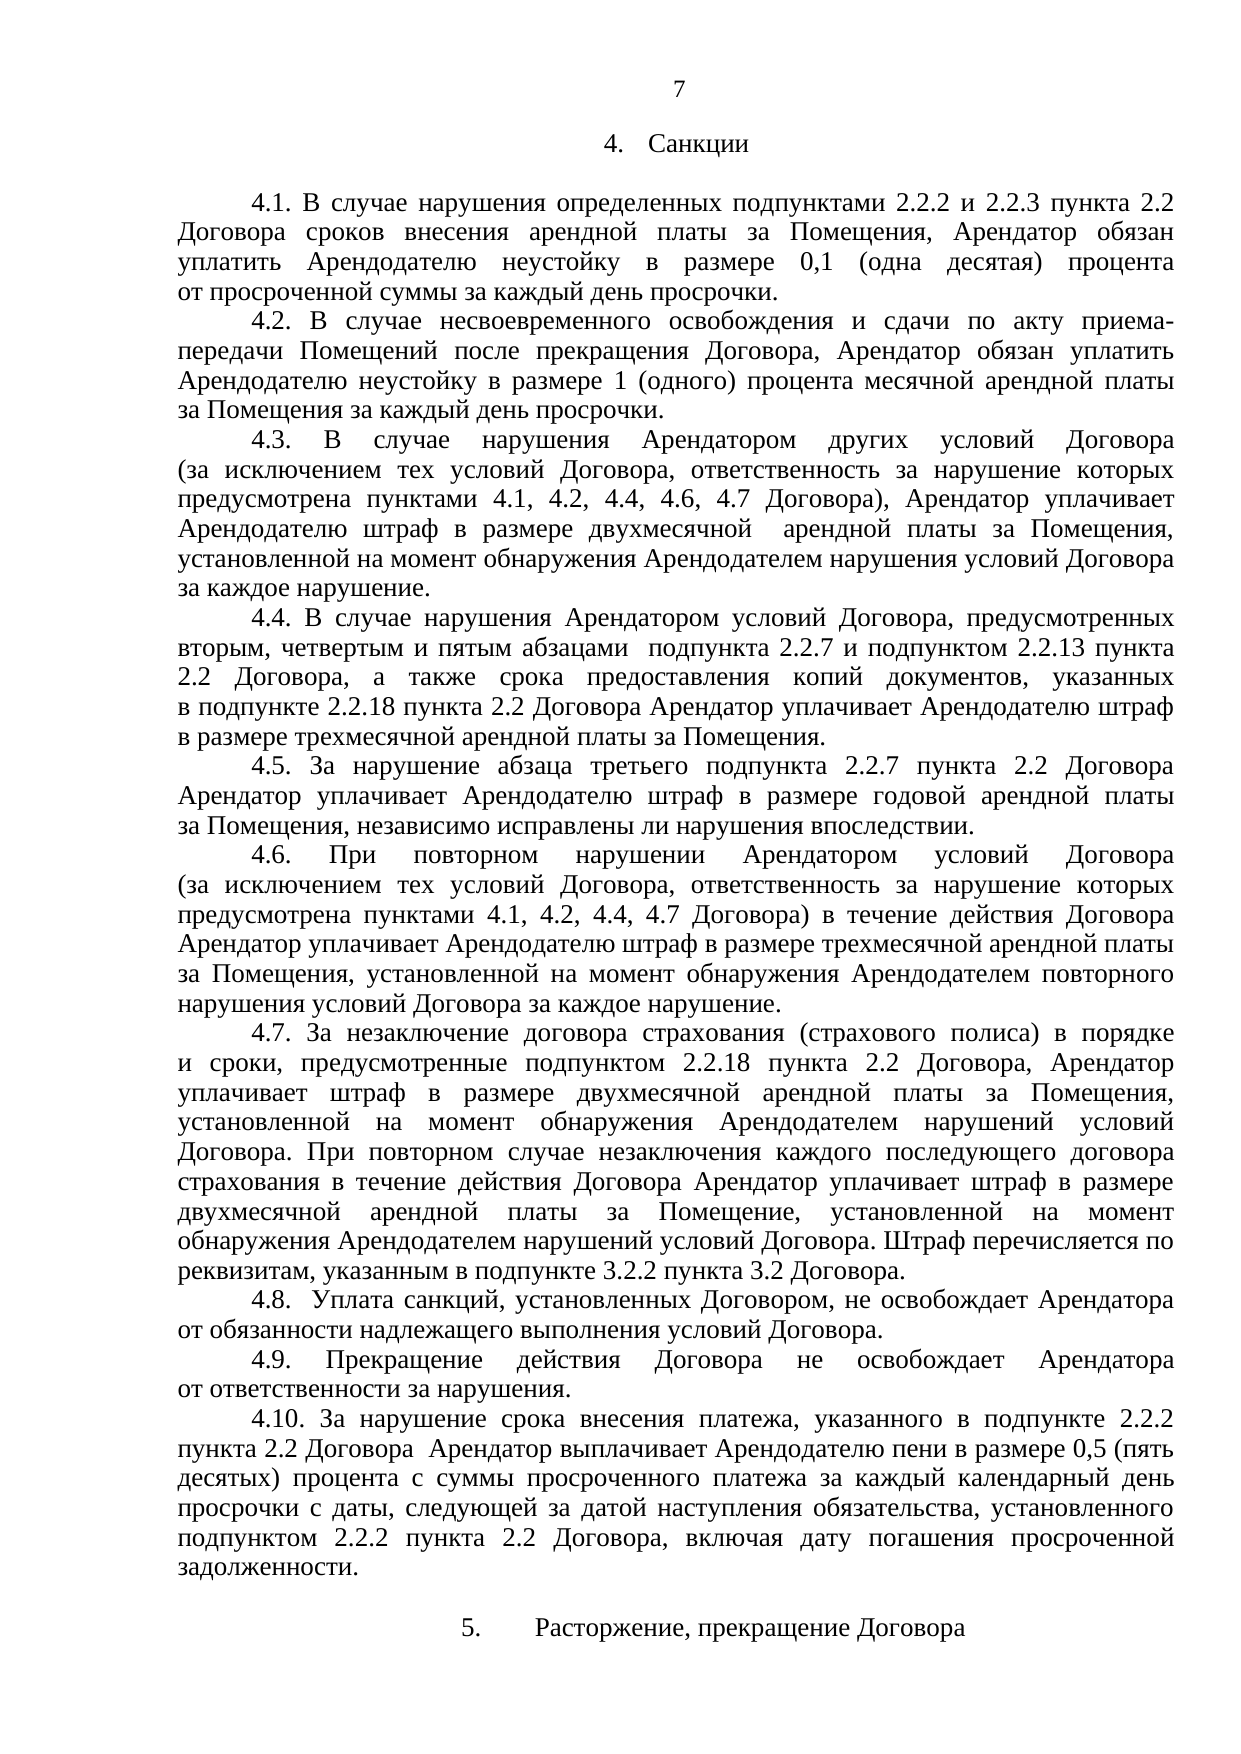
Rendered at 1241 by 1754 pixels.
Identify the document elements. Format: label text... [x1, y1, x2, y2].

text 4.9. Прекращение действия Договора не освобождает Арендатора от ответственности за нарушения. [177, 1344, 1175, 1404]
text 4.10. За нарушение срока внесения платежа, указанного в подпункте 2.2.2 пункта 2.2 Договора Арендатор выплачивает Арендодателю пени в размере 0,5 (пять десятых) процента с суммы просроченного платежа за каждый календарный день просрочки с даты, следующей за датой наступления обязательства, установленного подпунктом 2.2.2 пункта 2.2 Договора, включая дату погашения просроченной задолженности. [177, 1404, 1175, 1582]
text 4.3. В случае нарушения Арендатором других условий Договора (за исключением тех условий Договора, ответственность за нарушение которых предусмотрена пунктами 4.1, 4.2, 4.4, 4.6, 4.7 Договора), Арендатор уплачивает Арендодателю штраф в размере двухмесячной арендной платы за Помещения, установленной на момент обнаружения Арендодателем нарушения условий Договора за каждое нарушение. [177, 425, 1175, 603]
text 4.5. За нарушение абзаца третьего подпункта 2.2.7 пункта 2.2 Договора Арендатор уплачивает Арендодателю штраф в размере годовой арендной платы за Помещения, независимо исправлены ли нарушения впоследствии. [177, 751, 1175, 840]
list Санкции [177, 127, 1175, 158]
list Расторжение, прекращение Договора [177, 1611, 1175, 1642]
text 4.1. В случае нарушения определенных подпунктами 2.2.2 и 2.2.3 пункта 2.2 Договора сроков внесения арендной платы за Помещения, Арендатор обязан уплатить Арендодателю неустойку в размере 0,1 (одна десятая) процента от просроченной суммы за каждый день просрочки. [177, 187, 1175, 306]
text 4.6. При повторном нарушении Арендатором условий Договора (за исключением тех условий Договора, ответственность за нарушение которых предусмотрена пунктами 4.1, 4.2, 4.4, 4.7 Договора) в течение действия Договора Арендатор уплачивает Арендодателю штраф в размере трехмесячной арендной платы за Помещения, установленной на момент обнаружения Арендодателем повторного нарушения условий Договора за каждое нарушение. [177, 840, 1175, 1018]
text 4.4. В случае нарушения Арендатором условий Договора, предусмотренных вторым, четвертым и пятым абзацами подпункта 2.2.7 и подпунктом 2.2.13 пункта 2.2 Договора, а также срока предоставления копий документов, указанных в подпункте 2.2.18 пункта 2.2 Договора Арендатор уплачивает Арендодателю штраф в размере трехмесячной арендной платы за Помещения. [177, 603, 1175, 751]
text 4.8. Уплата санкций, установленных Договором, не освобождает Арендатора от обязанности надлежащего выполнения условий Договора. [177, 1285, 1175, 1344]
text 4.2. В случае несвоевременного освобождения и сдачи по акту приема-передачи Помещений после прекращения Договора, Арендатор обязан уплатить Арендодателю неустойку в размере 1 (одного) процента месячной арендной платы за Помещения за каждый день просрочки. [177, 306, 1175, 425]
text 4.7. За незаключение договора страхования (страхового полиса) в порядке и сроки, предусмотренные подпунктом 2.2.18 пункта 2.2 Договора, Арендатор уплачивает штраф в размере двухмесячной арендной платы за Помещения, установленной на момент обнаружения Арендодателем нарушений условий Договора. При повторном случае незаключения каждого последующего договора страхования в течение действия Договора Арендатор уплачивает штраф в размере двухмесячной арендной платы за Помещение, установленной на момент обнаружения Арендодателем нарушений условий Договора. Штраф перечисляется по реквизитам, указанным в подпункте 3.2.2 пункта 3.2 Договора. [177, 1018, 1175, 1285]
